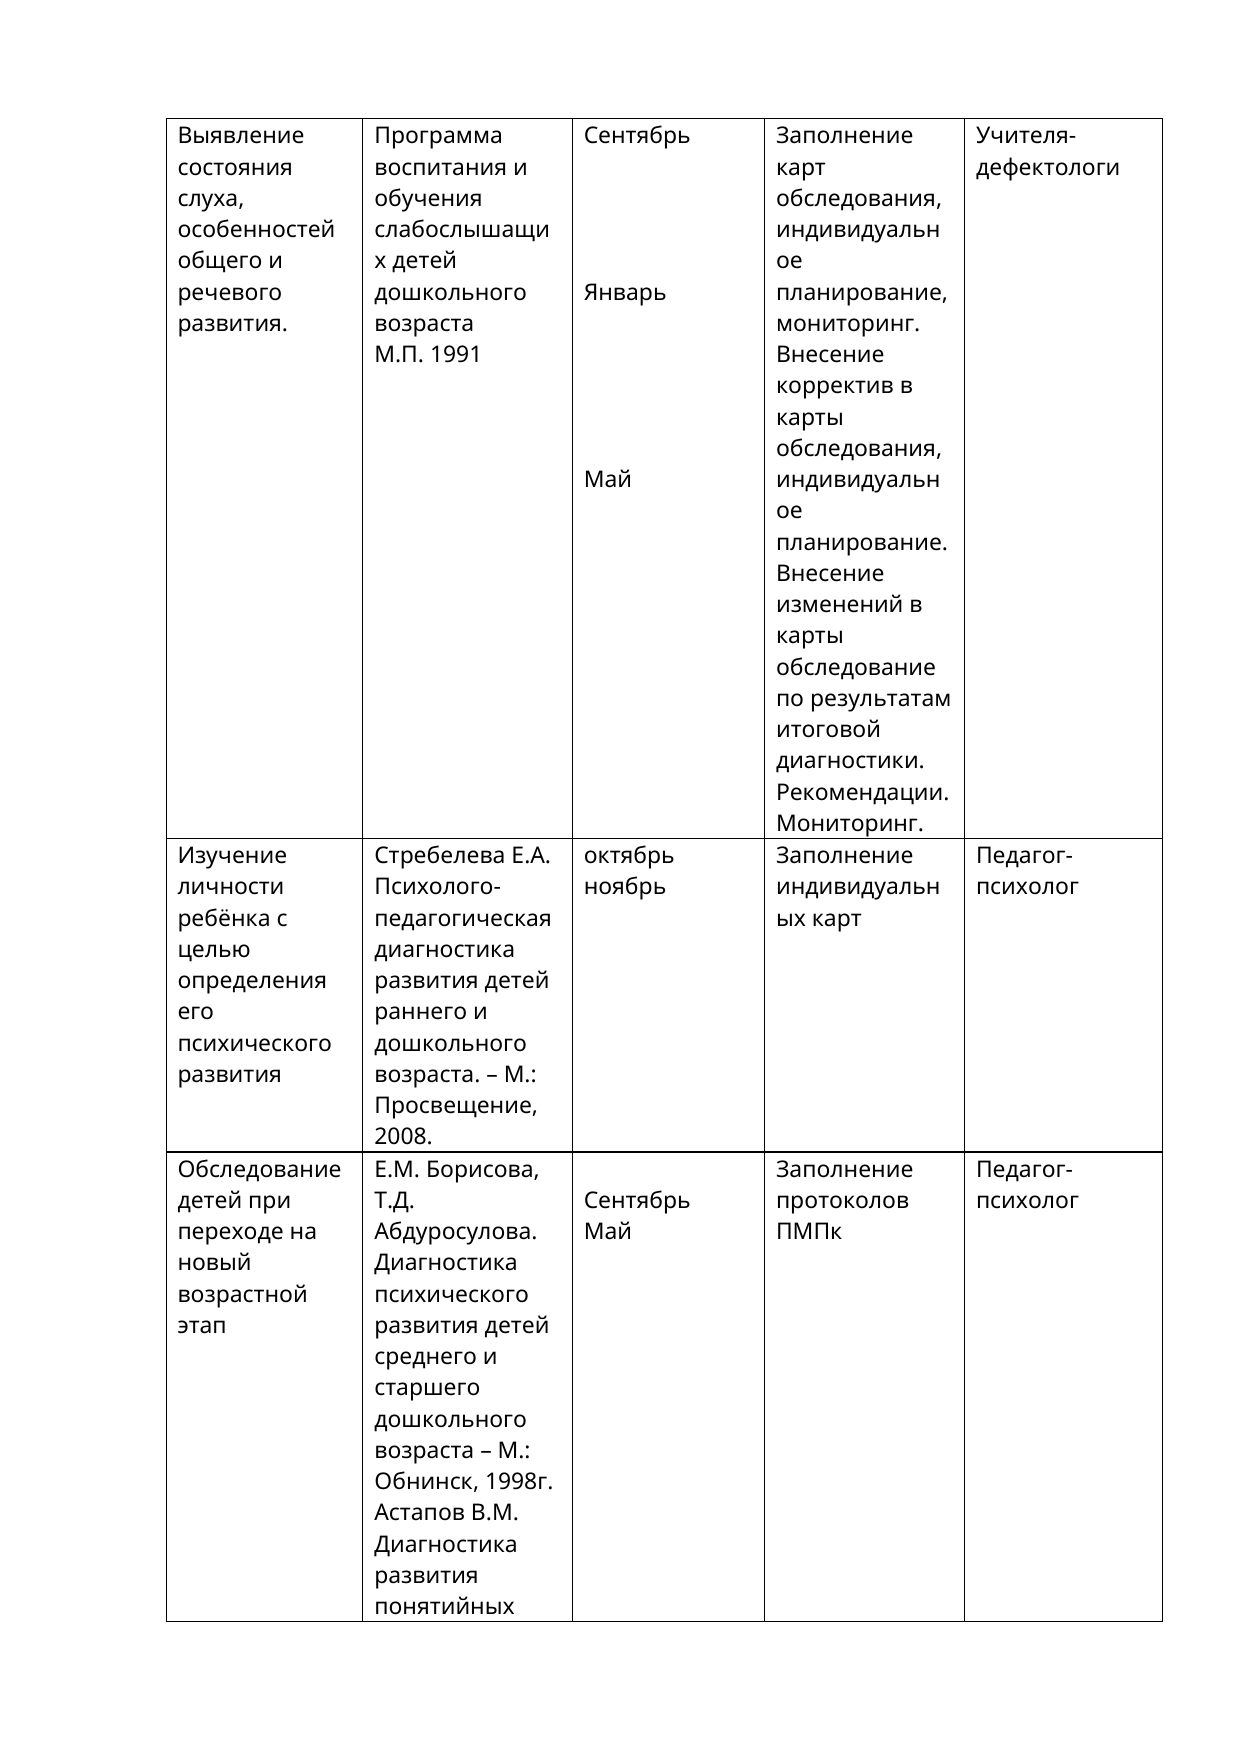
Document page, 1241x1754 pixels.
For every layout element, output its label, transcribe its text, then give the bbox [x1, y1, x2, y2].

table_cell Стребелева Е.А. Психолого-педагогическая диагностика развития детей раннего и дошкольного возраста. – М.: Просвещение, 2008. [363, 839, 572, 1151]
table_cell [363, 1153, 572, 1621]
table_cell Педагог-психолог [965, 1153, 1162, 1621]
table_cell Изучение личности ребёнка с целью определения его психического развития [167, 839, 362, 1151]
table_cell Заполнение индивидуальных карт [765, 839, 964, 1151]
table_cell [167, 1153, 362, 1621]
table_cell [765, 1153, 964, 1621]
table_cell Заполнение карт обследования, индивидуальное планирование, мониторинг. Внесение корректив в карты обследования, индивидуальное планирование. Внесение изменений в карты обследование по результатам итоговой диагностики. Рекомендации. Мониторинг. [765, 119, 964, 838]
table_cell Учителя-дефектологи [965, 119, 1162, 838]
table_cell Сентябрь Май [573, 1153, 764, 1621]
table_cell октябрь ноябрь [573, 839, 764, 1151]
table_cell Педагог-психолог [965, 839, 1162, 1151]
table_cell Сентябрь Январь Май [573, 119, 764, 838]
table_cell Выявление состояния слуха, особенностей общего и речевого развития. [167, 119, 362, 838]
table_cell Программа воспитания и обучения слабослышащих детей дошкольного возраста М.П. 1991 [363, 119, 572, 838]
